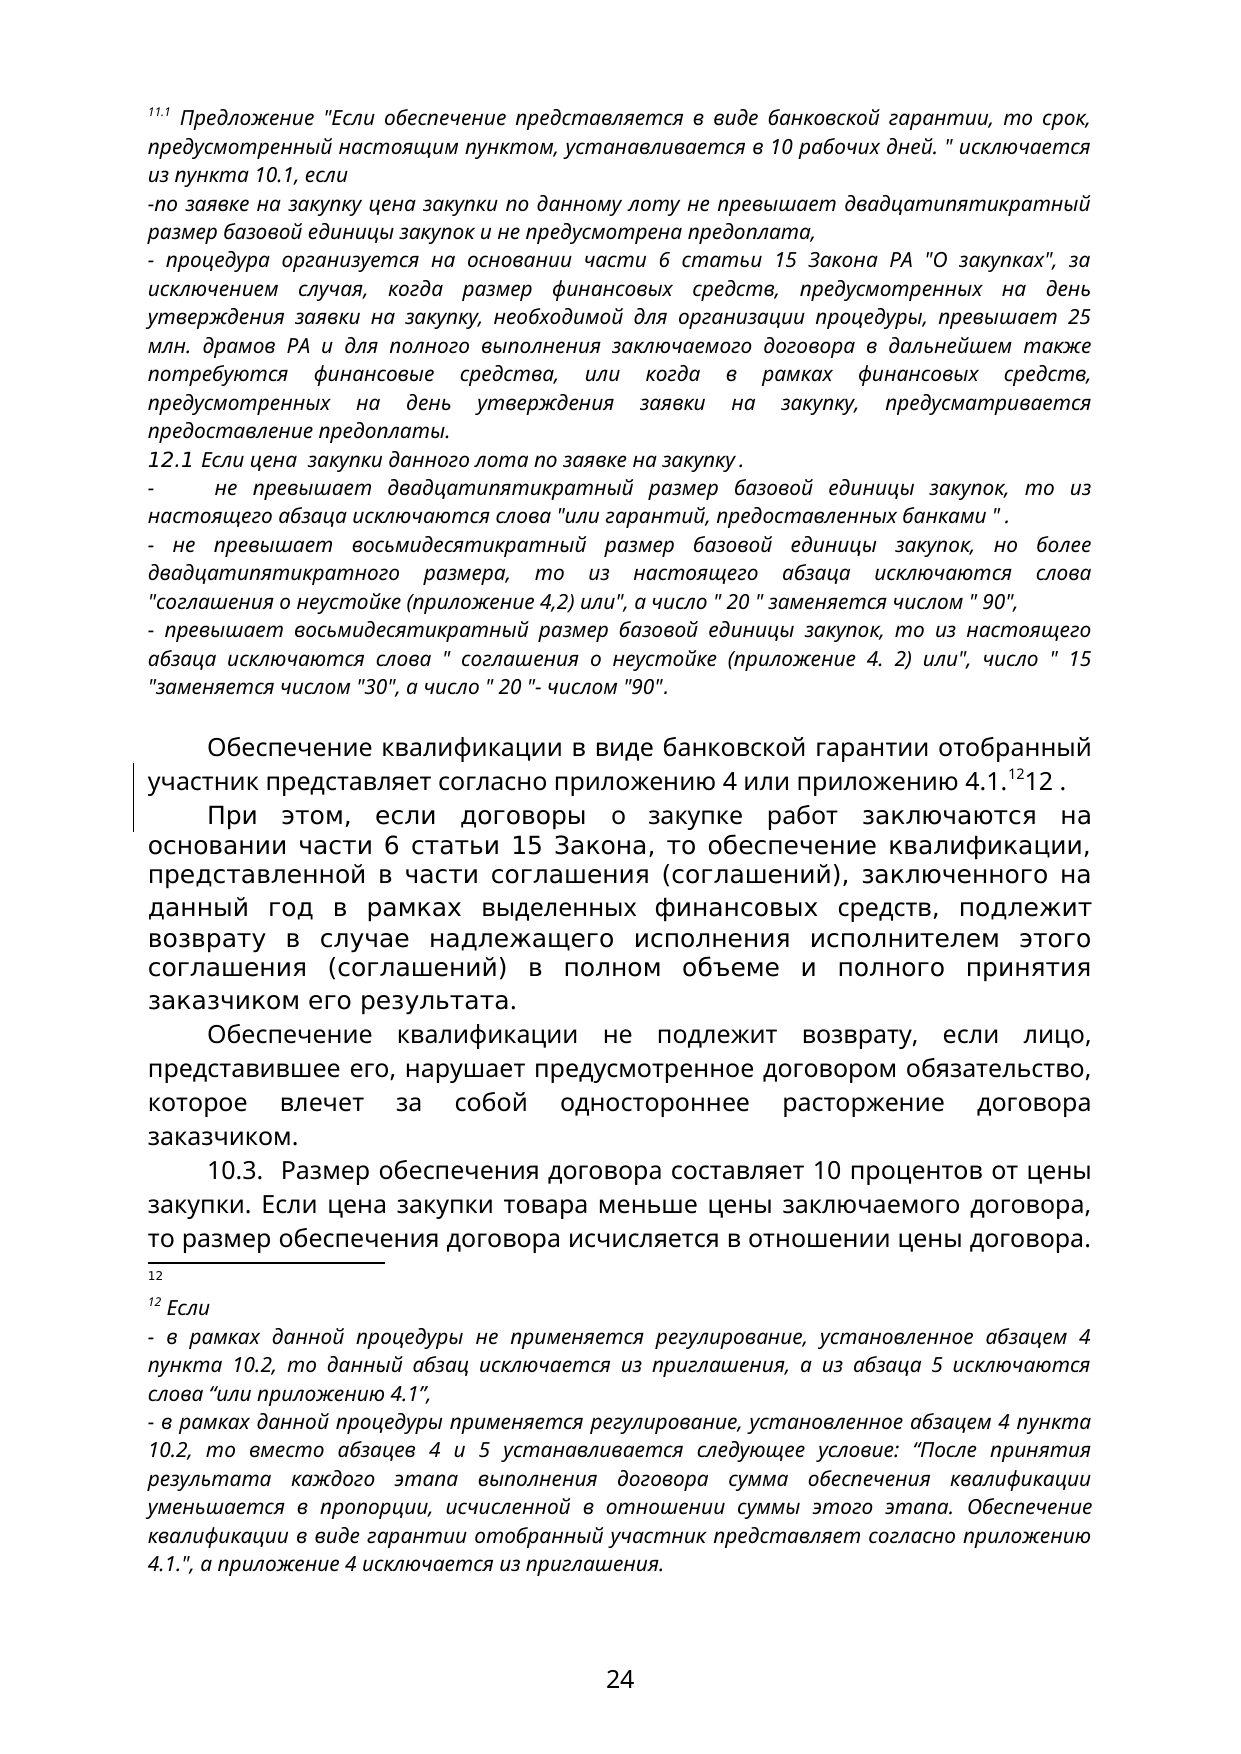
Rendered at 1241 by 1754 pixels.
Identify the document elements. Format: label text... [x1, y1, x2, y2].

text - не превышает двадцатипятикратный размер базовой единицы закупок, то из настоящего абзаца исключаются слова "или гарантий, предоставленных банками "․ [148, 473, 1092, 530]
text - превышает восьмидесятикратный размер базовой единицы закупок, то из настоящего абзаца исключаются слова " соглашения о неустойке (приложение 4. 2) или", число " 15 "заменяется числом "30", а число " 20 "- числом "90". [148, 615, 1092, 701]
text Обеспечение квалификации не подлежит возврату, если лицо, представившее его, нарушает предусмотренное договором обязательство, которое влечет за собой одностороннее расторжение договора заказчиком. [148, 1016, 1092, 1153]
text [148, 1153, 1092, 1255]
text -по заявке на закупку цена закупки по данному лоту не превышает двадцатипятикратный размер базовой единицы закупок и не предусмотрена предоплата, [148, 189, 1092, 246]
text 11.1 Предложение "Если обеспечение представляется в виде банковской гарантии, то срок, предусмотренный настоящим пунктом, устанавливается в 10 рабочих дней. " исключается из пункта 10.1, если [148, 103, 1092, 189]
text - процедура организуется на основании части 6 статьи 15 Закона РА "О закупках", за исключением случая, когда размер финансовых средств, предусмотренных на день утверждения заявки на закупку, необходимой для организации процедуры, превышает 25 млн. драмов РА и для полного выполнения заключаемого договора в дальнейшем также потребуются финансовые средства, или когда в рамках финансовых средств, предусмотренных на день утверждения заявки на закупку, предусматривается предоставление предоплаты. [148, 246, 1092, 445]
text 12.1 Если цена закупки данного лота по заявке на закупку․ [148, 445, 1092, 473]
text Обеспечение квалификации в виде банковской гарантии отобранный участник представляет согласно приложению 4 или приложению 4.1.12 . [148, 729, 1092, 797]
text При этом, если договоры о закупке работ заключаются на основании части 6 статьи 15 Закона, то обеспечение квалификации, представленной в части соглашения (соглашений), заключенного на данный год в рамках выделенных финансовых средств, подлежит возврату в случае надлежащего исполнения исполнителем этого соглашения (соглашений) в полном объеме и полного принятия заказчиком его результата. [148, 797, 1092, 1016]
text - не превышает восьмидесятикратный размер базовой единицы закупок, но более двадцатипятикратного размера, то из настоящего абзаца исключаются слова "соглашения о неустойке (приложение 4,2) или", а число " 20 " заменяется числом " 90", [148, 530, 1092, 615]
